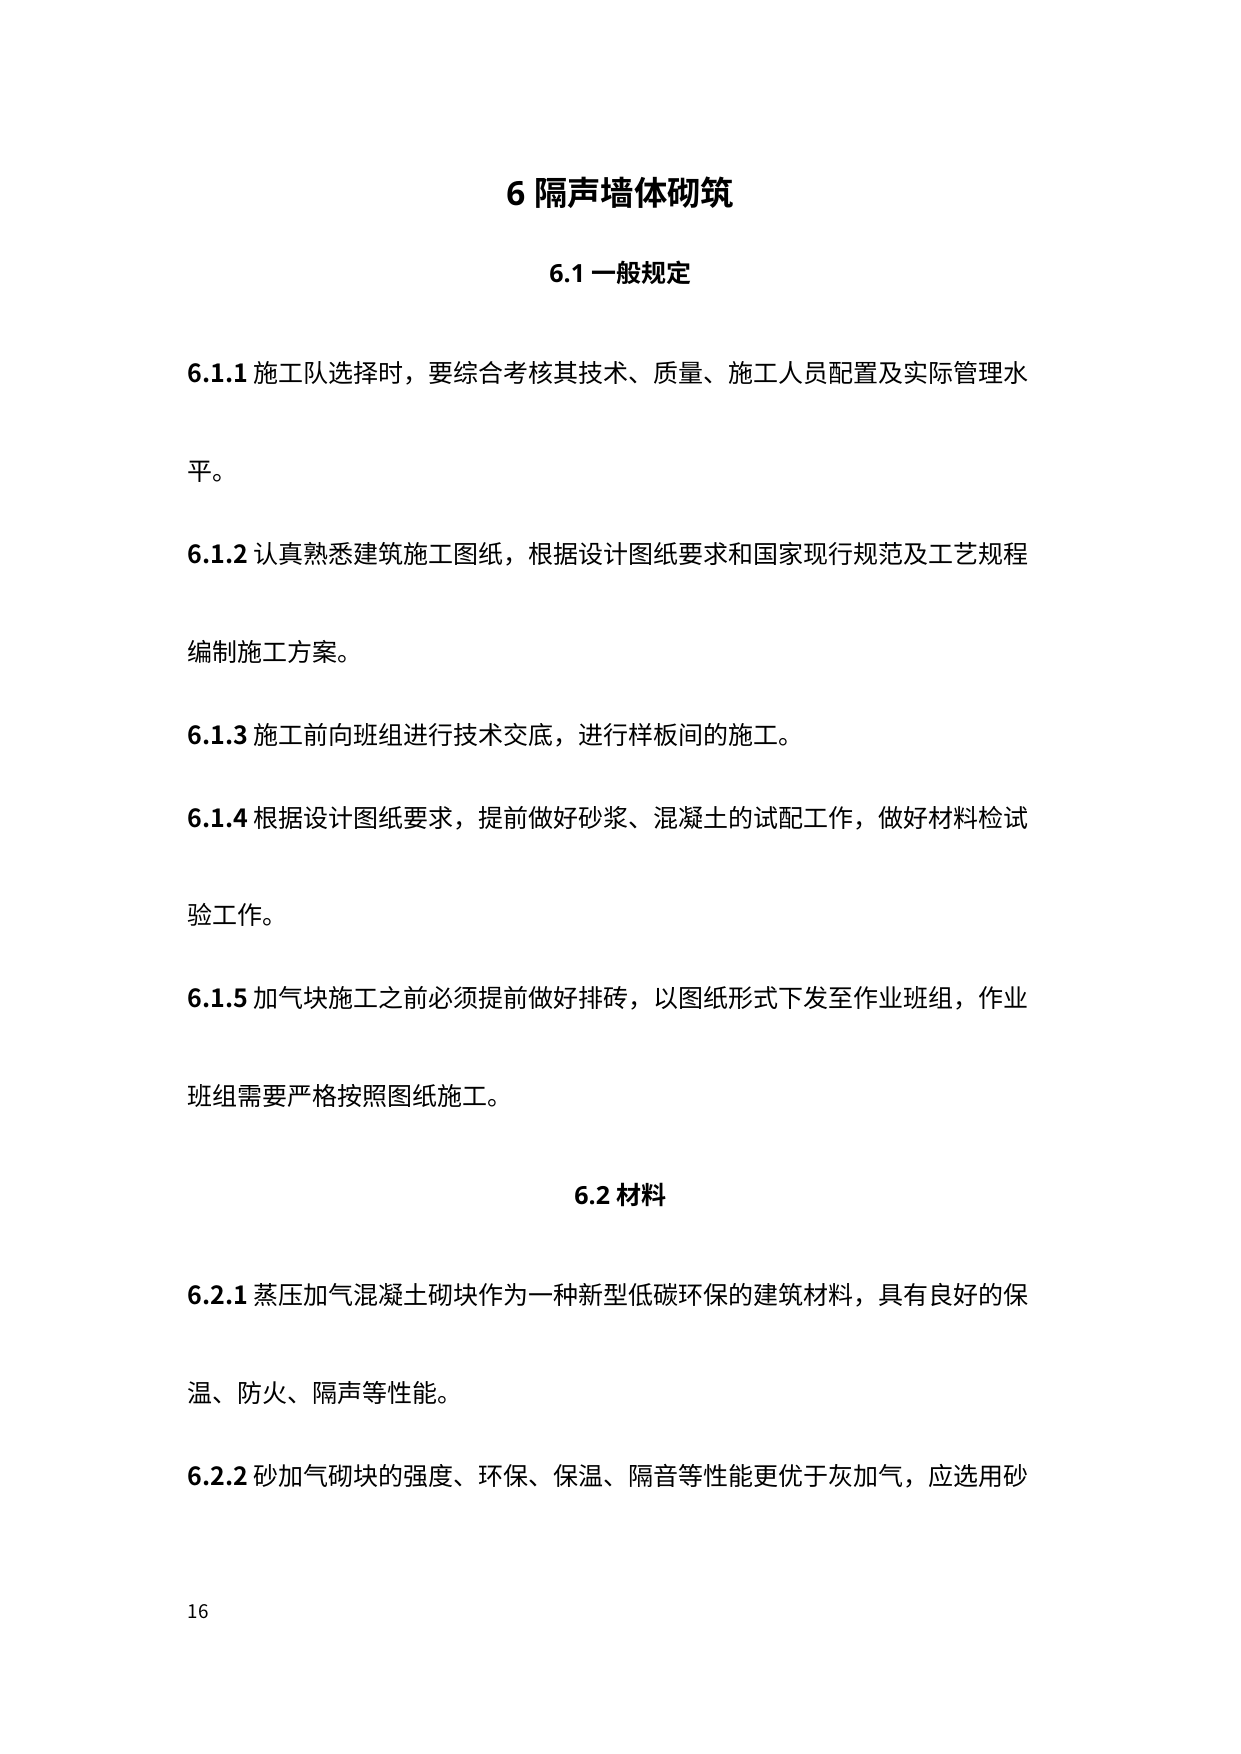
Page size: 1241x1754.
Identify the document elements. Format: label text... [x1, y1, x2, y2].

text 6.2.1 蒸压加气混凝土砌块作为一种新型低碳环保的建筑材料，具有良好的保温、防火、隔声等性能。 [187, 1261, 1053, 1424]
text 6.1.2 认真熟悉建筑施工图纸，根据设计图纸要求和国家现行规范及工艺规程编制施工方案。 [187, 520, 1053, 683]
text 6.1.1 施工队选择时，要综合考核其技术、质量、施工人员配置及实际管理水平。 [187, 339, 1053, 502]
text 6.1.5 加气块施工之前必须提前做好排砖，以图纸形式下发至作业班组，作业班组需要严格按照图纸施工。 [187, 964, 1053, 1127]
text 6.1.4 根据设计图纸要求，提前做好砂浆、混凝土的试配工作，做好材料检试验工作。 [187, 784, 1053, 946]
text 6.1.3 施工前向班组进行技术交底，进行样板间的施工。 [187, 701, 1053, 766]
text 6.1 一般规定 [211, 239, 1030, 304]
text 6.2 材料 [211, 1161, 1030, 1226]
text 6 隔声墙体砌筑 [187, 158, 1053, 223]
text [187, 1442, 1053, 1507]
